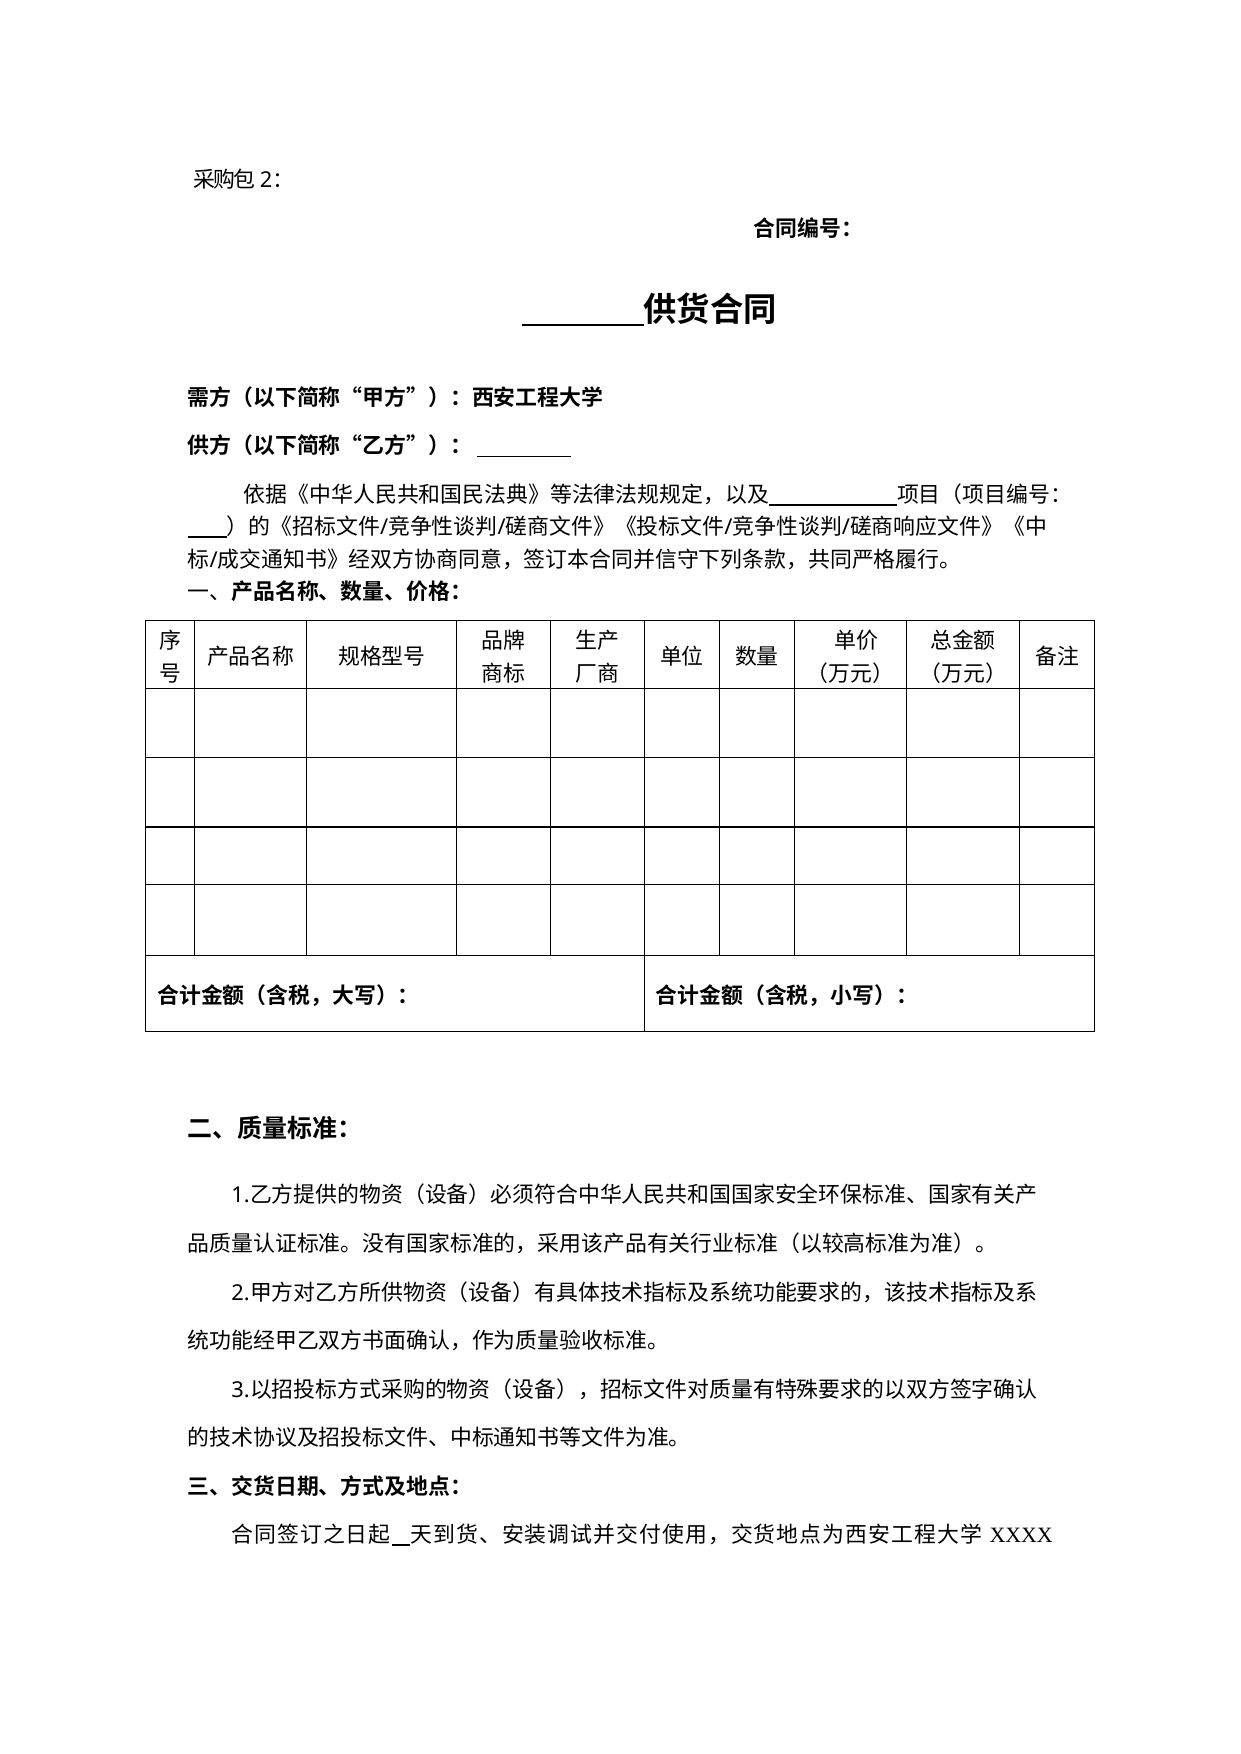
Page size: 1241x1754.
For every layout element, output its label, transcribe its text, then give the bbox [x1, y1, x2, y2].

table_cell [907, 689, 1019, 757]
table_cell [457, 689, 550, 757]
text 需方（以下简称“甲方”）：西安工程大学 [187, 380, 1053, 412]
table_cell [551, 689, 644, 757]
table_cell [907, 828, 1019, 883]
table_cell [551, 828, 644, 883]
table_header 规格型号 [307, 621, 456, 688]
table_cell [457, 828, 550, 883]
table_cell [307, 689, 456, 757]
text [187, 1517, 1053, 1549]
table_cell [195, 828, 306, 883]
table_header 单价 （万元） [795, 621, 906, 688]
table_cell [146, 828, 194, 883]
table_cell [645, 758, 719, 826]
table_cell [146, 689, 194, 757]
text 合同编号： [187, 211, 1053, 242]
table_header 数量 [720, 621, 794, 688]
text 三、交货日期、方式及地点： [187, 1468, 1053, 1501]
text 一、产品名称、数量、价格： [187, 574, 1053, 606]
table_header 品牌 商标 [457, 621, 550, 688]
table_cell [1020, 828, 1094, 883]
text 依据《中华人民共和国民法典》等法律法规规定，以及 项目（项目编号： ）的《招标文件/竞争性谈判/磋商文件》《投标文件/竞争性谈判/磋商响应文件》《中标/成交通知书》经双方协商同意，签订本合同并信守下列条款，共同严格履行。 [187, 476, 1053, 574]
table_cell [720, 758, 794, 826]
table_cell [195, 689, 306, 757]
table_cell [146, 885, 194, 955]
table_cell 合计金额（含税，大写）： [146, 956, 644, 1031]
text 采购包2： [187, 162, 1053, 194]
table_cell [195, 885, 306, 955]
text 供方（以下简称“乙方”）： [187, 428, 1053, 461]
table_cell [795, 885, 906, 955]
text 2.甲方对乙方所供物资（设备）有具体技术指标及系统功能要求的，该技术指标及系统功能经甲乙双方书面确认，作为质量验收标准。 [187, 1274, 1053, 1355]
table_header 序号 [146, 621, 194, 688]
table_cell [146, 758, 194, 826]
table_cell [1020, 689, 1094, 757]
table_cell [457, 758, 550, 826]
table_cell [307, 758, 456, 826]
table_cell [307, 885, 456, 955]
text 供货合同 [187, 274, 1053, 339]
table_cell [645, 885, 719, 955]
table_cell [795, 758, 906, 826]
text 3.以招投标方式采购的物资（设备），招标文件对质量有特殊要求的以双方签字确认的技术协议及招投标文件、中标通知书等文件为准。 [187, 1371, 1053, 1452]
table_header 单位 [645, 621, 719, 688]
text 1.乙方提供的物资（设备）必须符合中华人民共和国国家安全环保标准、国家有关产品质量认证标准。没有国家标准的，采用该产品有关行业标准（以较高标准为准）。 [187, 1177, 1053, 1258]
table_cell [195, 758, 306, 826]
table_header 总金额 （万元） [907, 621, 1019, 688]
table_header 备注 [1020, 621, 1094, 688]
table_cell [307, 828, 456, 883]
table_cell [457, 885, 550, 955]
table_cell 合计金额（含税，小写）： [645, 956, 1094, 1031]
table_cell [1020, 885, 1094, 955]
table_cell [645, 828, 719, 883]
table_header 生产 厂商 [551, 621, 644, 688]
table_header 产品名称 [195, 621, 306, 688]
table_cell [795, 828, 906, 883]
table_cell [720, 828, 794, 883]
table_cell [645, 689, 719, 757]
table_cell [551, 885, 644, 955]
table_cell [907, 758, 1019, 826]
table_cell [907, 885, 1019, 955]
table_cell [720, 885, 794, 955]
table_cell [795, 689, 906, 757]
table_cell [720, 689, 794, 757]
table_cell [1020, 758, 1094, 826]
table_cell [551, 758, 644, 826]
text 二、质量标准： [187, 1094, 1053, 1159]
